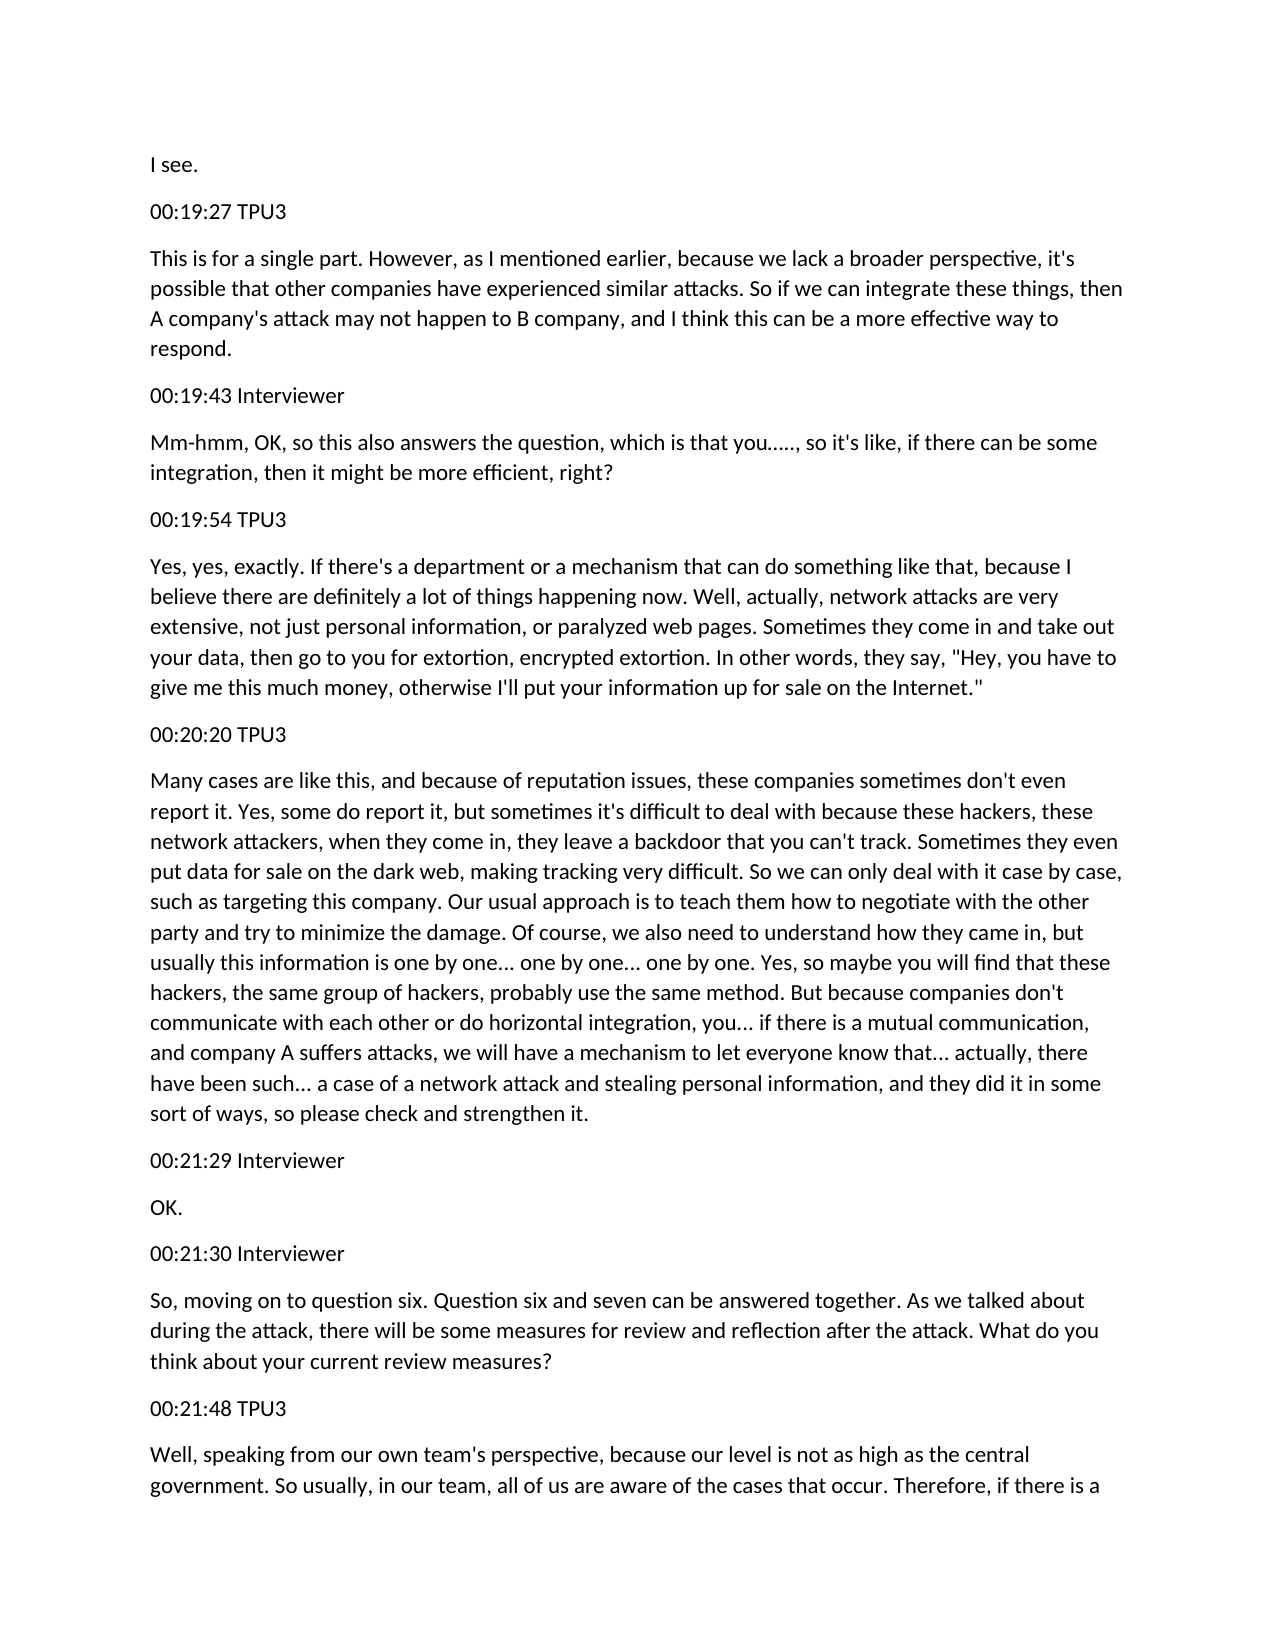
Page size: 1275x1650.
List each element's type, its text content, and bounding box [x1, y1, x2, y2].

text Mm-hmm, OK, so this also answers the question, which is that you….., so it's like, if there can be some integration, then it might be more efficient, right? [150, 428, 1125, 486]
text 00:21:29 Interviewer [150, 1146, 1125, 1174]
text Yes, yes, exactly. If there's a department or a mechanism that can do something like that, because I believe there are definitely a lot of things happening now. Well, actually, network attacks are very extensive, not just personal information, or paralyzed web pages. Sometimes they come in and take out your data, then go to you for extortion, encrypted extortion. In other words, they say, "Hey, you have to give me this much money, otherwise I'll put your information up for sale on the Internet." [150, 552, 1125, 701]
text I see. [150, 150, 1125, 178]
text 00:21:30 Interviewer [150, 1239, 1125, 1268]
text 00:19:27 TPU3 [150, 197, 1125, 225]
text 00:19:43 Interviewer [150, 381, 1125, 409]
text 00:19:54 TPU3 [150, 505, 1125, 533]
text This is for a single part. However, as I mentioned earlier, because we lack a broader perspective, it's possible that other companies have experienced similar attacks. So if we can integrate these things, then A company's attack may not happen to B company, and I think this can be a more effective way to respond. [150, 244, 1125, 362]
text Many cases are like this, and because of reputation issues, these companies sometimes don't even report it. Yes, some do report it, but sometimes it's difficult to deal with because these hackers, these network attackers, when they come in, they leave a backdoor that you can't track. Sometimes they even put data for sale on the dark web, making tracking very difficult. So we can only deal with it case by case, such as targeting this company. Our usual approach is to teach them how to negotiate with the other party and try to minimize the damage. Of course, we also need to understand how they came in, but usually this information is one by one... one by one... one by one. Yes, so maybe you will find that these hackers, the same group of hackers, probably use the same method. But because companies don't communicate with each other or do horizontal integration, you... if there is a mutual communication, and company A suffers attacks, we will have a mechanism to let everyone know that... actually, there have been such... a case of a network attack and stealing personal information, and they did it in some sort of ways, so please check and strengthen it. [150, 767, 1125, 1127]
text So, moving on to question six. Question six and seven can be answered together. As we talked about during the attack, there will be some measures for review and reflection after the attack. What do you think about your current review measures? [150, 1286, 1125, 1375]
text 00:20:20 TPU3 [150, 720, 1125, 748]
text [150, 1441, 1125, 1499]
text 00:21:48 TPU3 [150, 1394, 1125, 1422]
text OK. [150, 1193, 1125, 1221]
